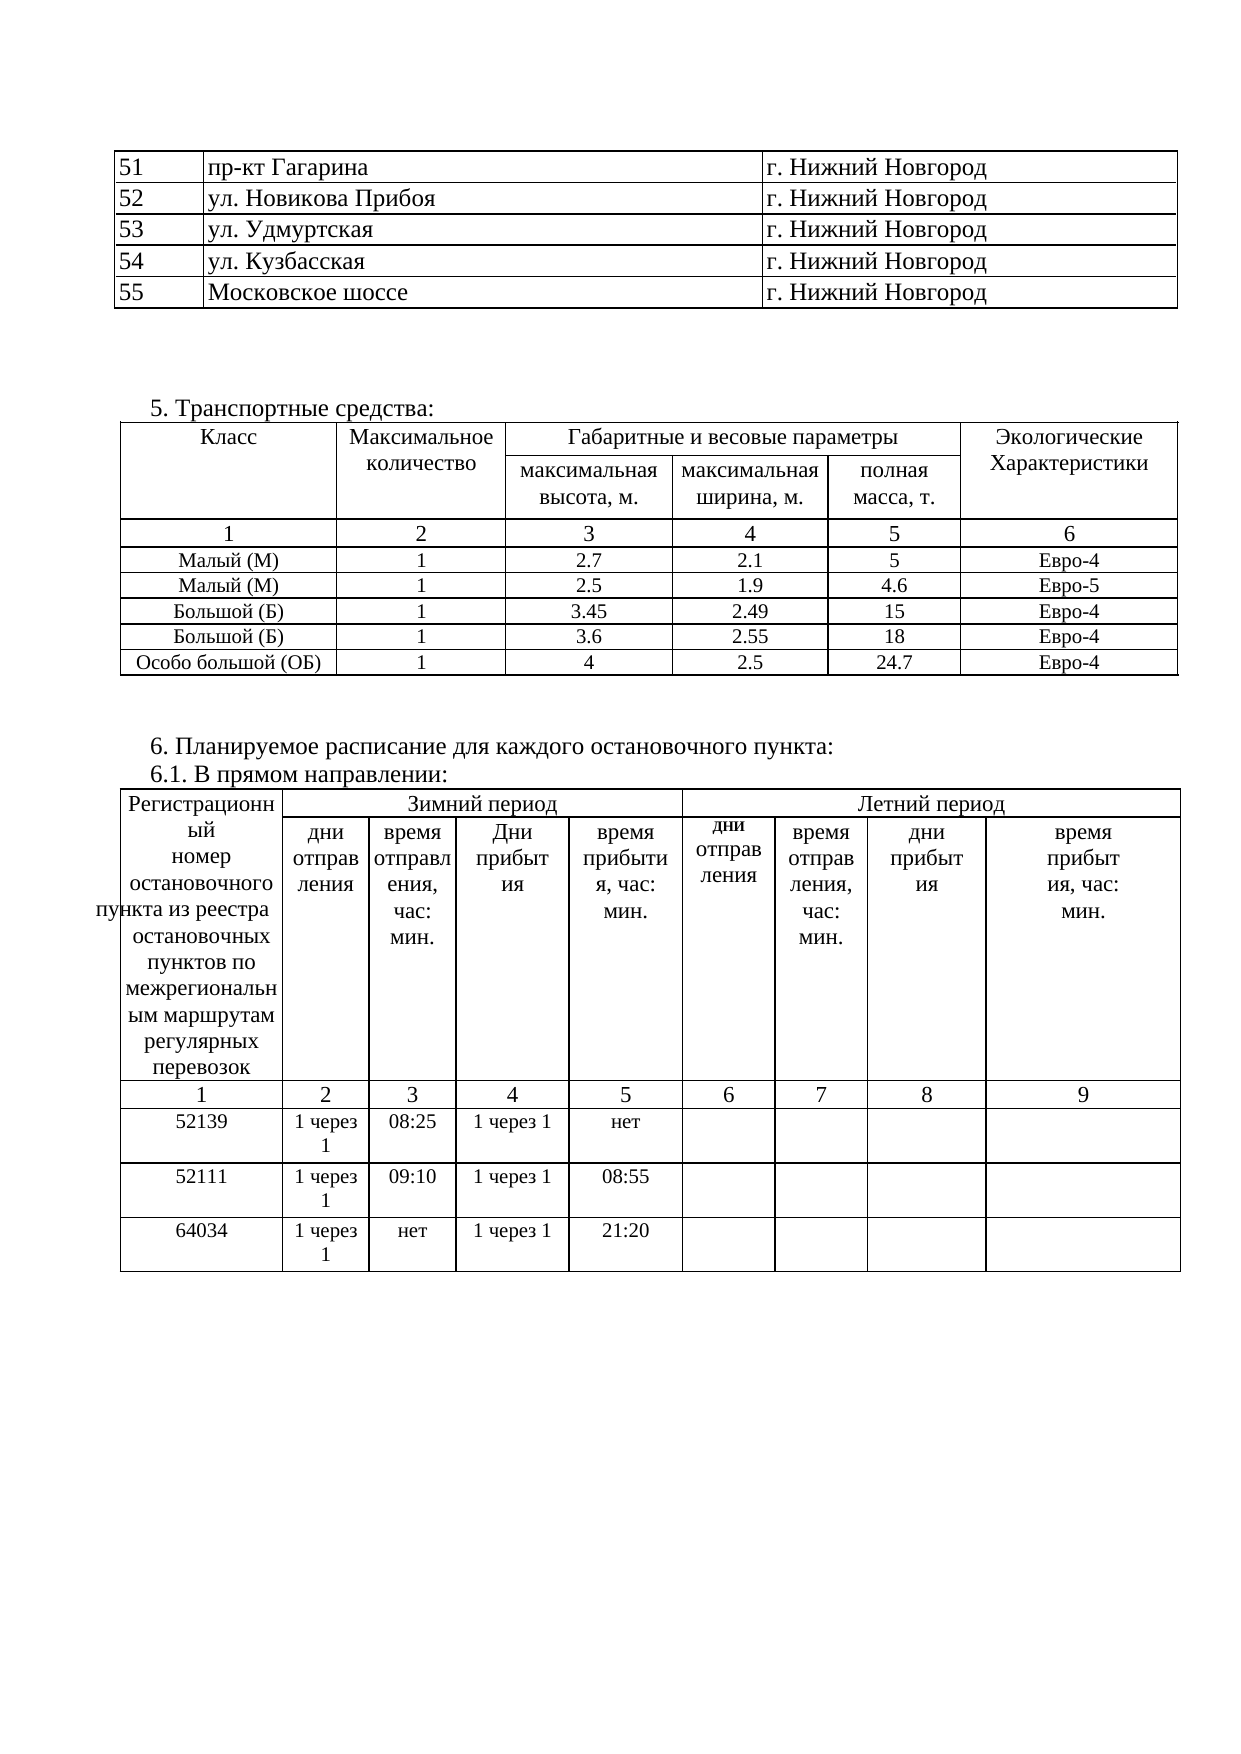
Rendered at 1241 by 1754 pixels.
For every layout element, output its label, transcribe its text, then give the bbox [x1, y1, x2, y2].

table_cell [776, 1109, 867, 1162]
table_cell 5 [829, 548, 960, 572]
table_cell 7 [776, 1081, 867, 1108]
table_cell Большой (Б) [121, 599, 336, 623]
table_cell 08:25 [370, 1109, 455, 1162]
table_cell 08:55 [570, 1164, 682, 1216]
table_cell 6 [961, 520, 1177, 546]
table_cell Евро-4 [961, 599, 1177, 623]
table_cell [683, 1164, 774, 1216]
table_cell 8 [868, 1081, 985, 1108]
table_cell 2.49 [673, 599, 827, 623]
table_cell время отправ ления, час: мин. [776, 818, 867, 1080]
table_cell Евро-4 [961, 548, 1177, 572]
table_header Регистрационный номер остановочного пункта из реестра остановочных пунктов по межрегиональным маршрутам регулярных перевозок [121, 790, 282, 1080]
table_cell 1 [121, 520, 336, 546]
table_cell 4 [457, 1081, 568, 1108]
table_cell [868, 1109, 985, 1162]
table_cell 4.6 [829, 573, 960, 597]
table_cell 1 [337, 599, 505, 623]
table_cell 24.7 [829, 650, 960, 674]
table_cell [987, 1164, 1180, 1216]
table_cell 18 [829, 625, 960, 648]
table_cell Особо большой (ОБ) [121, 650, 336, 674]
table_cell 21:20 [570, 1218, 682, 1271]
table_cell 1 через 1 [457, 1109, 568, 1162]
table_cell 1 [337, 573, 505, 597]
table_cell нет [370, 1218, 455, 1271]
text 6. Планируемое расписание для каждого остановочного пункта: [150, 731, 1090, 759]
table_cell 52111 [121, 1164, 282, 1216]
table_cell [868, 1164, 985, 1216]
table_cell Евро-4 [961, 650, 1177, 674]
table_header Летний период [683, 790, 1180, 816]
table_cell 1 через 1 [283, 1109, 368, 1162]
table_cell 1 через 1 [457, 1218, 568, 1271]
table_cell 15 [829, 599, 960, 623]
table_cell 4 [506, 650, 672, 674]
table_cell г. Нижний Новгород [763, 152, 1177, 181]
table_cell Евро-4 [961, 625, 1177, 648]
table_cell время прибыти я, час: мин. [570, 818, 682, 1080]
table_cell 64034 [121, 1218, 282, 1271]
table_cell ул. Новикова Прибоя [204, 183, 762, 213]
table_cell 4 [673, 520, 827, 546]
table_cell 52139 [121, 1109, 282, 1162]
table_cell [776, 1218, 867, 1271]
table_cell 1 [337, 548, 505, 572]
table_cell дни отправ ления [283, 818, 368, 1080]
table_cell Малый (М) [121, 548, 336, 572]
table_cell 51 [115, 152, 203, 181]
table_header Габаритные и весовые параметры [506, 423, 960, 455]
table_cell [987, 1218, 1180, 1271]
table_cell 1 через 1 [283, 1164, 368, 1216]
table_cell 5 [570, 1081, 682, 1108]
table_cell 2.7 [506, 548, 672, 572]
table_cell 2.1 [673, 548, 827, 572]
table_cell [987, 1109, 1180, 1162]
table_cell Московское шоссе [204, 277, 762, 307]
table_cell ул. Удмуртская [204, 215, 762, 244]
table_cell Евро-5 [961, 573, 1177, 597]
table_cell 09:10 [370, 1164, 455, 1216]
table_cell г. Нижний Новгород [763, 276, 1177, 307]
table_cell 52 [115, 183, 203, 213]
table_cell г. Нижний Новгород [763, 213, 1177, 244]
table_cell 3 [506, 520, 672, 546]
table_cell 5 [829, 520, 960, 546]
table_cell ДНИ отправ ления [683, 818, 774, 1080]
table_cell Большой (Б) [121, 625, 336, 648]
table_cell 2 [337, 520, 505, 546]
table_cell Дни прибыт ия [457, 818, 568, 1080]
table_header Зимний период [283, 790, 682, 816]
table_cell [868, 1218, 985, 1271]
table_cell 1 через 1 [283, 1218, 368, 1271]
table_cell нет [570, 1109, 682, 1162]
table_cell [683, 1109, 774, 1162]
table_cell 3.6 [506, 625, 672, 648]
table_cell максимальная высота, м. [506, 456, 672, 518]
table_cell 2.55 [673, 625, 827, 648]
table_cell г. Нижний Новгород [763, 244, 1177, 276]
table_header Экологические Характеристики [961, 423, 1177, 518]
table_cell 1 [337, 650, 505, 674]
table_cell время отправл ения, час: мин. [370, 818, 455, 1080]
text 6.1. В прямом направлении: [150, 759, 1090, 788]
table_cell [683, 1218, 774, 1271]
table_cell 9 [987, 1081, 1180, 1108]
table_cell 2.5 [506, 573, 672, 597]
table_cell 54 [115, 245, 203, 276]
table_header Максимальное количество [337, 423, 505, 518]
table_cell дни прибыт ия [868, 818, 985, 1080]
table_header Класс [121, 423, 336, 518]
table_cell 1 [337, 625, 505, 648]
table_cell максимальная ширина, м. [673, 456, 827, 518]
table_cell 53 [115, 214, 203, 244]
table_cell 2 [283, 1081, 368, 1108]
table_cell [776, 1164, 867, 1216]
table_cell ул. Кузбасская [204, 246, 762, 276]
table_cell 2.5 [673, 650, 827, 674]
table_cell Малый (М) [121, 573, 336, 597]
table_cell 55 [115, 277, 203, 307]
table_cell г. Нижний Новгород [763, 181, 1177, 213]
table_cell пр-кт Гагарина [204, 152, 762, 181]
table_cell 1.9 [673, 573, 827, 597]
table_cell 1 через 1 [457, 1164, 568, 1216]
table_cell полная масса, т. [829, 456, 960, 518]
table_cell 6 [683, 1081, 774, 1108]
table_cell время прибыт ия, час: мин. [987, 818, 1180, 1080]
text 5. Транспортные средства: [150, 393, 1090, 421]
table_cell 1 [121, 1081, 282, 1108]
table_cell 3 [370, 1081, 455, 1108]
table_cell 3.45 [506, 599, 672, 623]
